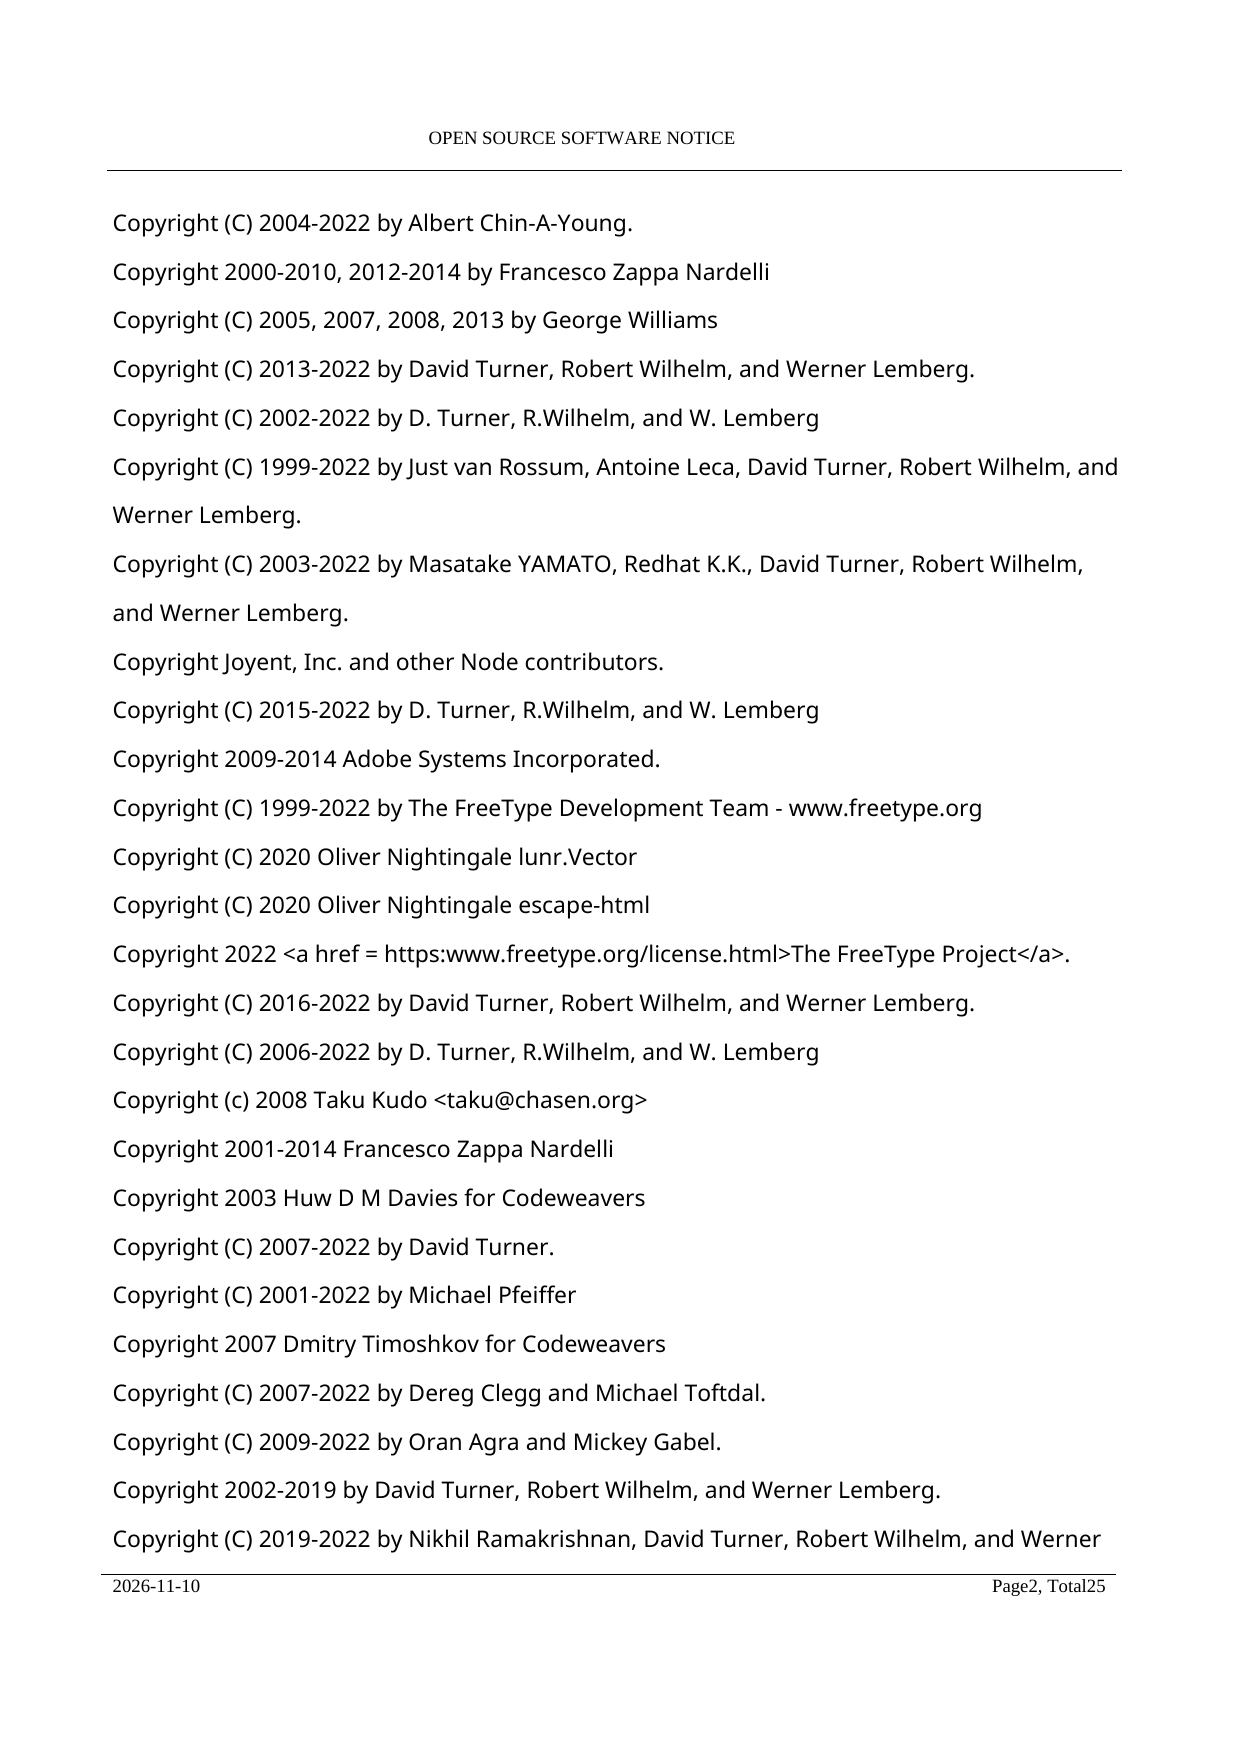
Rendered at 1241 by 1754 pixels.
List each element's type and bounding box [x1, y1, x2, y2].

text [112, 206, 1128, 1555]
